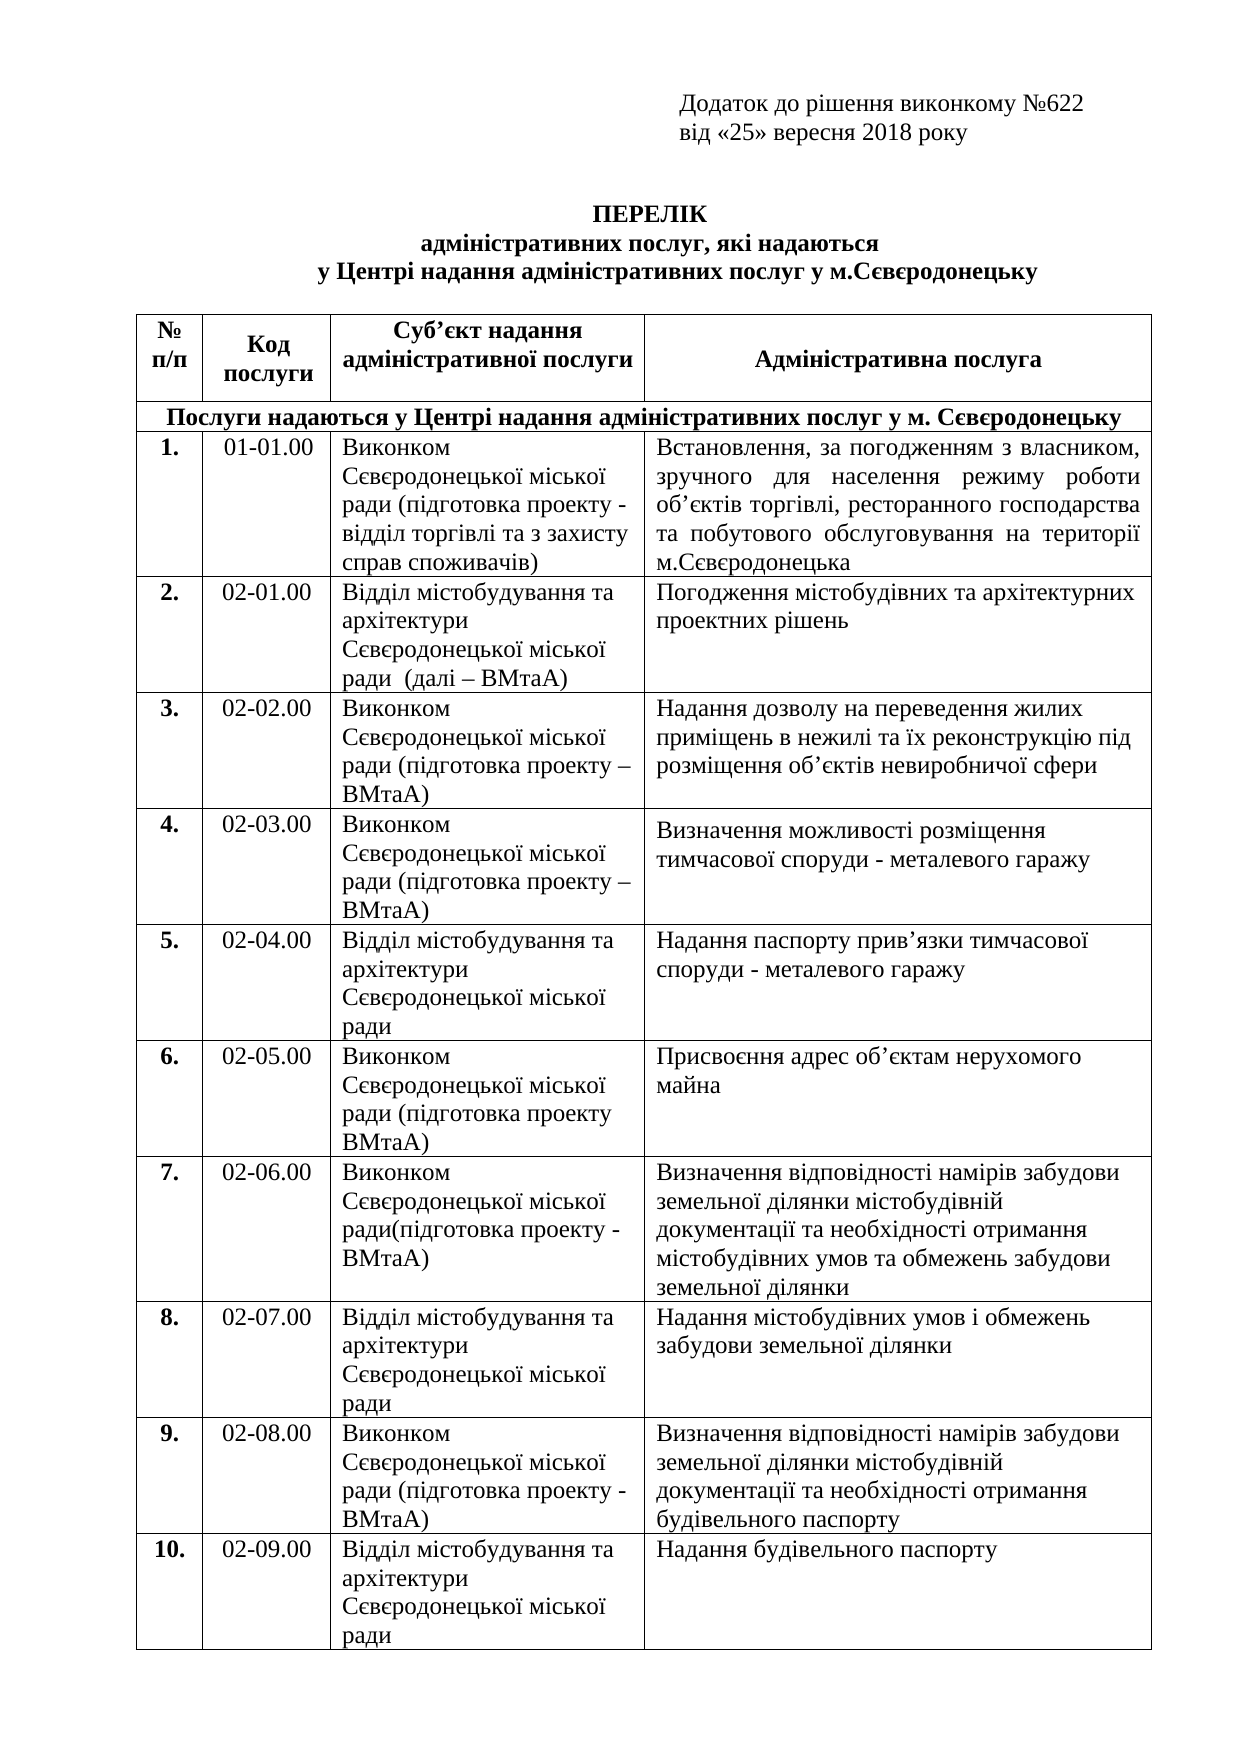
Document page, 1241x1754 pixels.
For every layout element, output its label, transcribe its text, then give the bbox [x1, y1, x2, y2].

table_header № п/п [137, 315, 202, 401]
table_cell Виконком Сєвєродонецької міської ради (підготовка проекту ВМтаА) [331, 1041, 644, 1156]
text від «25» вересня 2018 року [148, 117, 1152, 146]
table_cell Надання паспорту прив’язки тимчасової споруди - металевого гаражу [645, 925, 1151, 1040]
table_cell Відділ містобудування та архітектури Сєвєродонецької міської ради (далі – ВМтаА) [331, 577, 644, 692]
text у Центрі надання адміністративних послуг у м.Сєвєродонецьку [204, 256, 1152, 285]
table_cell Визначення можливості розміщення тимчасової споруди - металевого гаражу [645, 809, 1151, 924]
table_cell Визначення відповідності намірів забудови земельної ділянки містобудівній документації та необхідності отримання будівельного паспорту [645, 1418, 1151, 1533]
table_cell 10. [137, 1534, 202, 1649]
table_cell Надання будівельного паспорту [645, 1534, 1151, 1649]
table_cell Надання містобудівних умов і обмежень забудови земельної ділянки [645, 1302, 1151, 1417]
text ПЕРЕЛІК [148, 199, 1152, 228]
table_cell 3. [137, 693, 202, 808]
table_cell 6. [137, 1041, 202, 1156]
table_cell 9. [137, 1418, 202, 1533]
text адміністративних послуг, які надаються [148, 228, 1152, 256]
table_cell 02-03.00 [203, 809, 330, 924]
table_cell Виконком Сєвєродонецької міської ради (підготовка проекту –ВМтаА) [331, 809, 644, 924]
text Додаток до рішення виконкому №622 [118, 88, 1131, 117]
table_cell 02-05.00 [203, 1041, 330, 1156]
table_cell 02-01.00 [203, 577, 330, 692]
table_cell Виконком Сєвєродонецької міської ради (підготовка проекту - ВМтаА) [331, 1418, 644, 1533]
table_cell 02-07.00 [203, 1302, 330, 1417]
table_cell 02-09.00 [203, 1534, 330, 1649]
table_cell 7. [137, 1157, 202, 1301]
table_cell Надання дозволу на переведення жилих приміщень в нежилі та їх реконструкцію під розміщення об’єктів невиробничої сфери [645, 693, 1151, 808]
table_cell 2. [137, 577, 202, 692]
table_header Адміністративна послуга [645, 315, 1151, 401]
table_cell Відділ містобудування та архітектури Сєвєродонецької міської ради [331, 1302, 644, 1417]
table_cell Встановлення, за погодженням з власником, зручного для населення режиму роботи об’єктів торгівлі, ресторанного господарства та побутового обслуговування на території м.Сєвєродонецька [645, 432, 1151, 576]
table_cell 02-02.00 [203, 693, 330, 808]
table_header Суб’єкт надання адміністративної послуги [331, 315, 644, 401]
table_cell Послуги надаються у Центрі надання адміністративних послуг у м. Сєвєродонецьку [137, 402, 1151, 431]
table_cell Відділ містобудування та архітектури Сєвєродонецької міської ради [331, 925, 644, 1040]
table_cell 02-06.00 [203, 1157, 330, 1301]
table_header Код послуги [203, 315, 330, 401]
table_cell 1. [137, 432, 202, 576]
table_cell Виконком Сєвєродонецької міської ради (підготовка проекту –ВМтаА) [331, 693, 644, 808]
table_cell Виконком Сєвєродонецької міської ради (підготовка проекту - відділ торгівлі та з захисту справ споживачів) [331, 432, 644, 576]
table_cell 01-01.00 [203, 432, 330, 576]
table_cell Присвоєння адрес об’єктам нерухомого майна [645, 1041, 1151, 1156]
table_cell Погодження містобудівних та архітектурних проектних рішень [645, 577, 1151, 692]
table_cell 02-08.00 [203, 1418, 330, 1533]
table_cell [331, 1534, 644, 1649]
table_cell Виконком Сєвєродонецької міської ради(підготовка проекту - ВМтаА) [331, 1157, 644, 1301]
table_cell 02-04.00 [203, 925, 330, 1040]
table_cell 5. [137, 925, 202, 1040]
table_cell 8. [137, 1302, 202, 1417]
table_cell 4. [137, 809, 202, 924]
table_cell Визначення відповідності намірів забудови земельної ділянки містобудівній документації та необхідності отримання містобудівних умов та обмежень забудови земельної ділянки [645, 1157, 1151, 1301]
